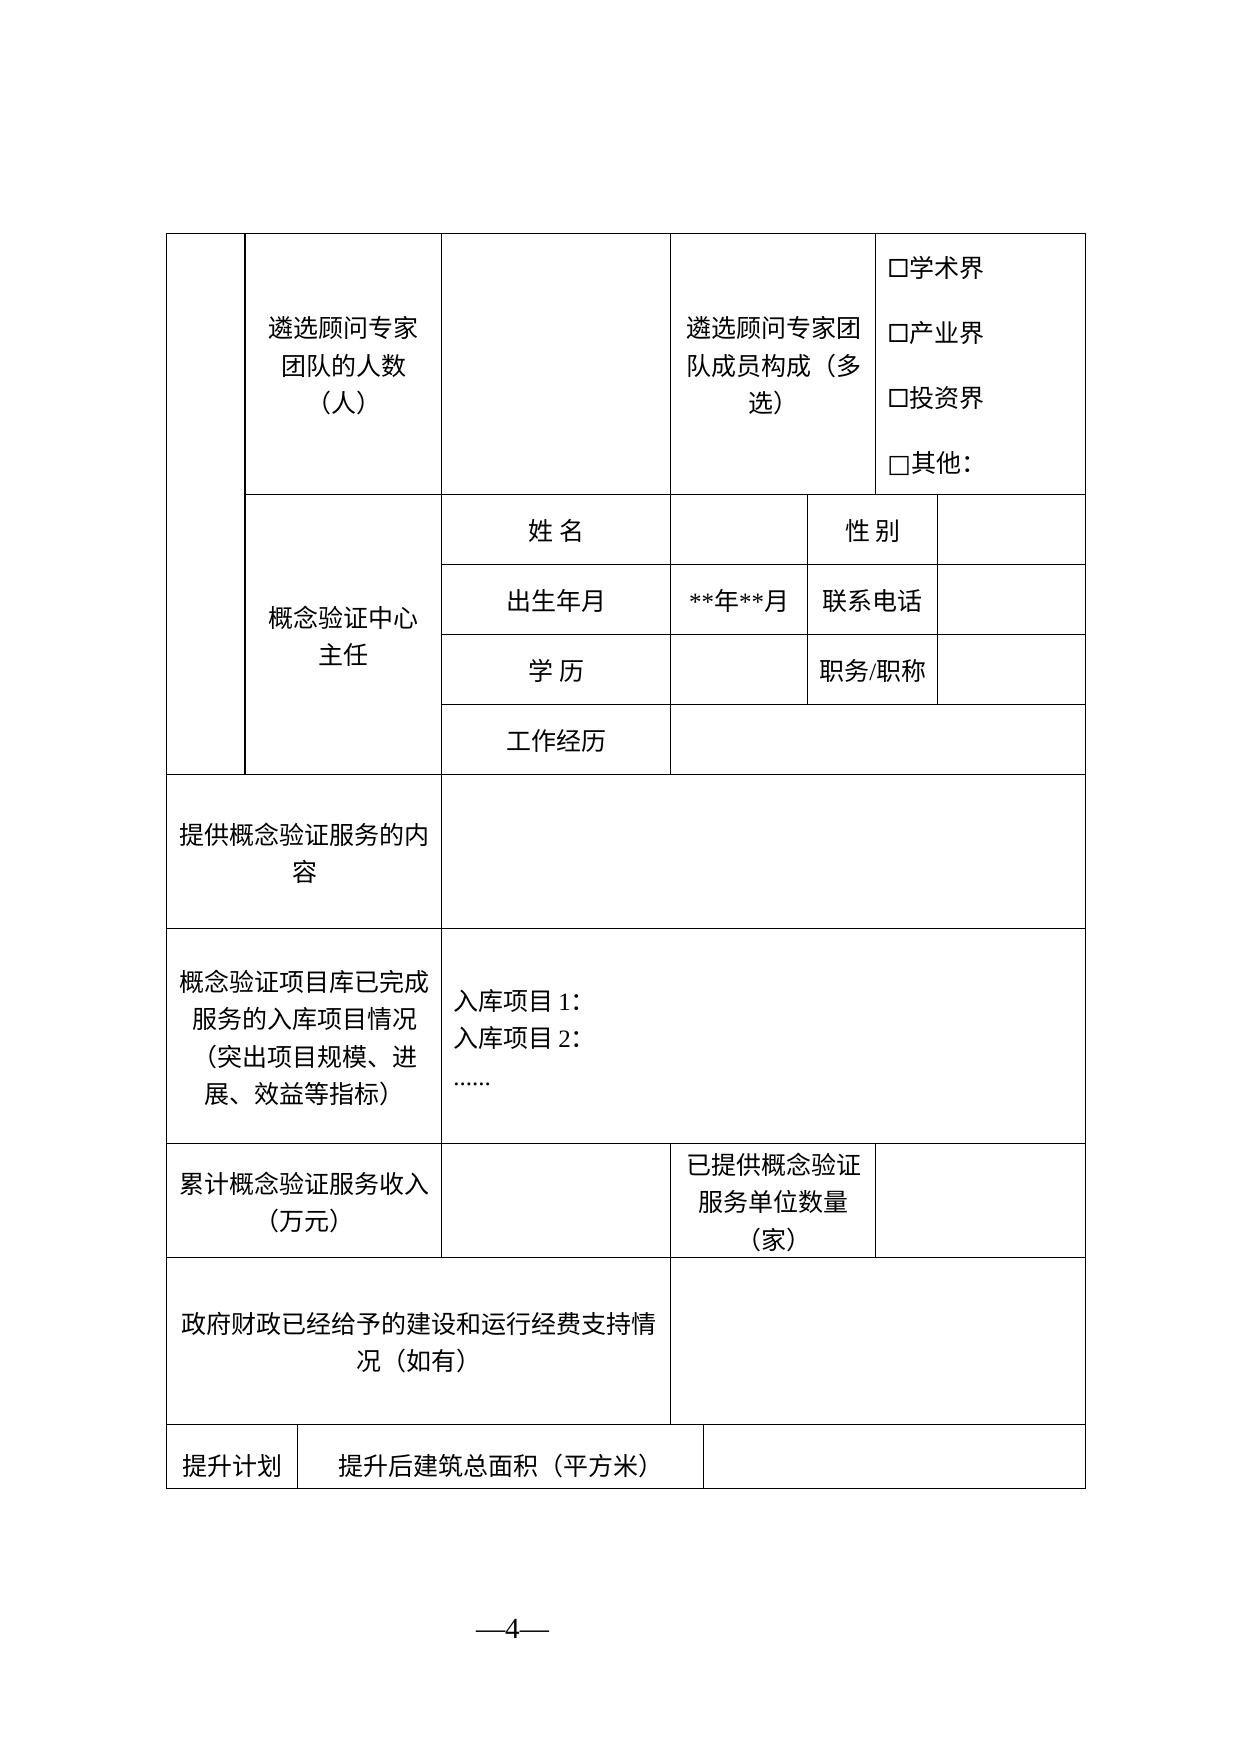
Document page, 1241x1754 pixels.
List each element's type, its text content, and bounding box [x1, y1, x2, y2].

table_cell 概念验证项目库已完成服务的入库项目情况（突出项目规模、进展、效益等指标） [167, 929, 441, 1143]
table_cell 已提供概念验证服务单位数量（家） [671, 1144, 875, 1257]
table_cell [938, 495, 1085, 564]
table_cell [442, 234, 670, 494]
table_cell [671, 635, 807, 704]
table_cell 提供概念验证服务的内容 [167, 775, 441, 928]
table_cell **年**月 [671, 565, 807, 634]
table_cell 政府财政已经给予的建设和运行经费支持情况（如有） [167, 1258, 670, 1424]
table_cell 提升后建筑总面积（平方米） [298, 1425, 703, 1487]
table_cell 学 历 [442, 635, 670, 704]
table_cell [938, 635, 1085, 704]
table_cell [671, 1258, 1085, 1424]
table_cell [704, 1425, 1085, 1487]
table_cell [876, 1144, 1085, 1257]
table_cell 遴选顾问专家团队成员构成（多选） [671, 234, 875, 494]
table_cell 职务/职称 [808, 635, 937, 704]
table_cell 学术界 产业界 投资界 □其他： [876, 234, 1085, 494]
table_cell 出生年月 [442, 565, 670, 634]
table_cell 入库项目1： 入库项目2： ...... [442, 929, 1085, 1143]
table_cell 工作经历 [442, 705, 670, 774]
table_cell 联系电话 [808, 565, 937, 634]
table_cell 累计概念验证服务收入 （万元） [167, 1144, 441, 1257]
table_cell 姓 名 [442, 495, 670, 564]
table_cell 提升计划（如有） [167, 1425, 297, 1487]
table_cell [938, 565, 1085, 634]
table_cell [671, 705, 1085, 774]
table_cell 概念验证中心主任 [246, 495, 441, 774]
table_cell [442, 775, 1085, 928]
table_cell 性 别 [808, 495, 937, 564]
table_cell 遴选顾问专家团队的人数（人） [246, 234, 441, 494]
table_cell [442, 1144, 670, 1257]
table_cell [671, 495, 807, 564]
